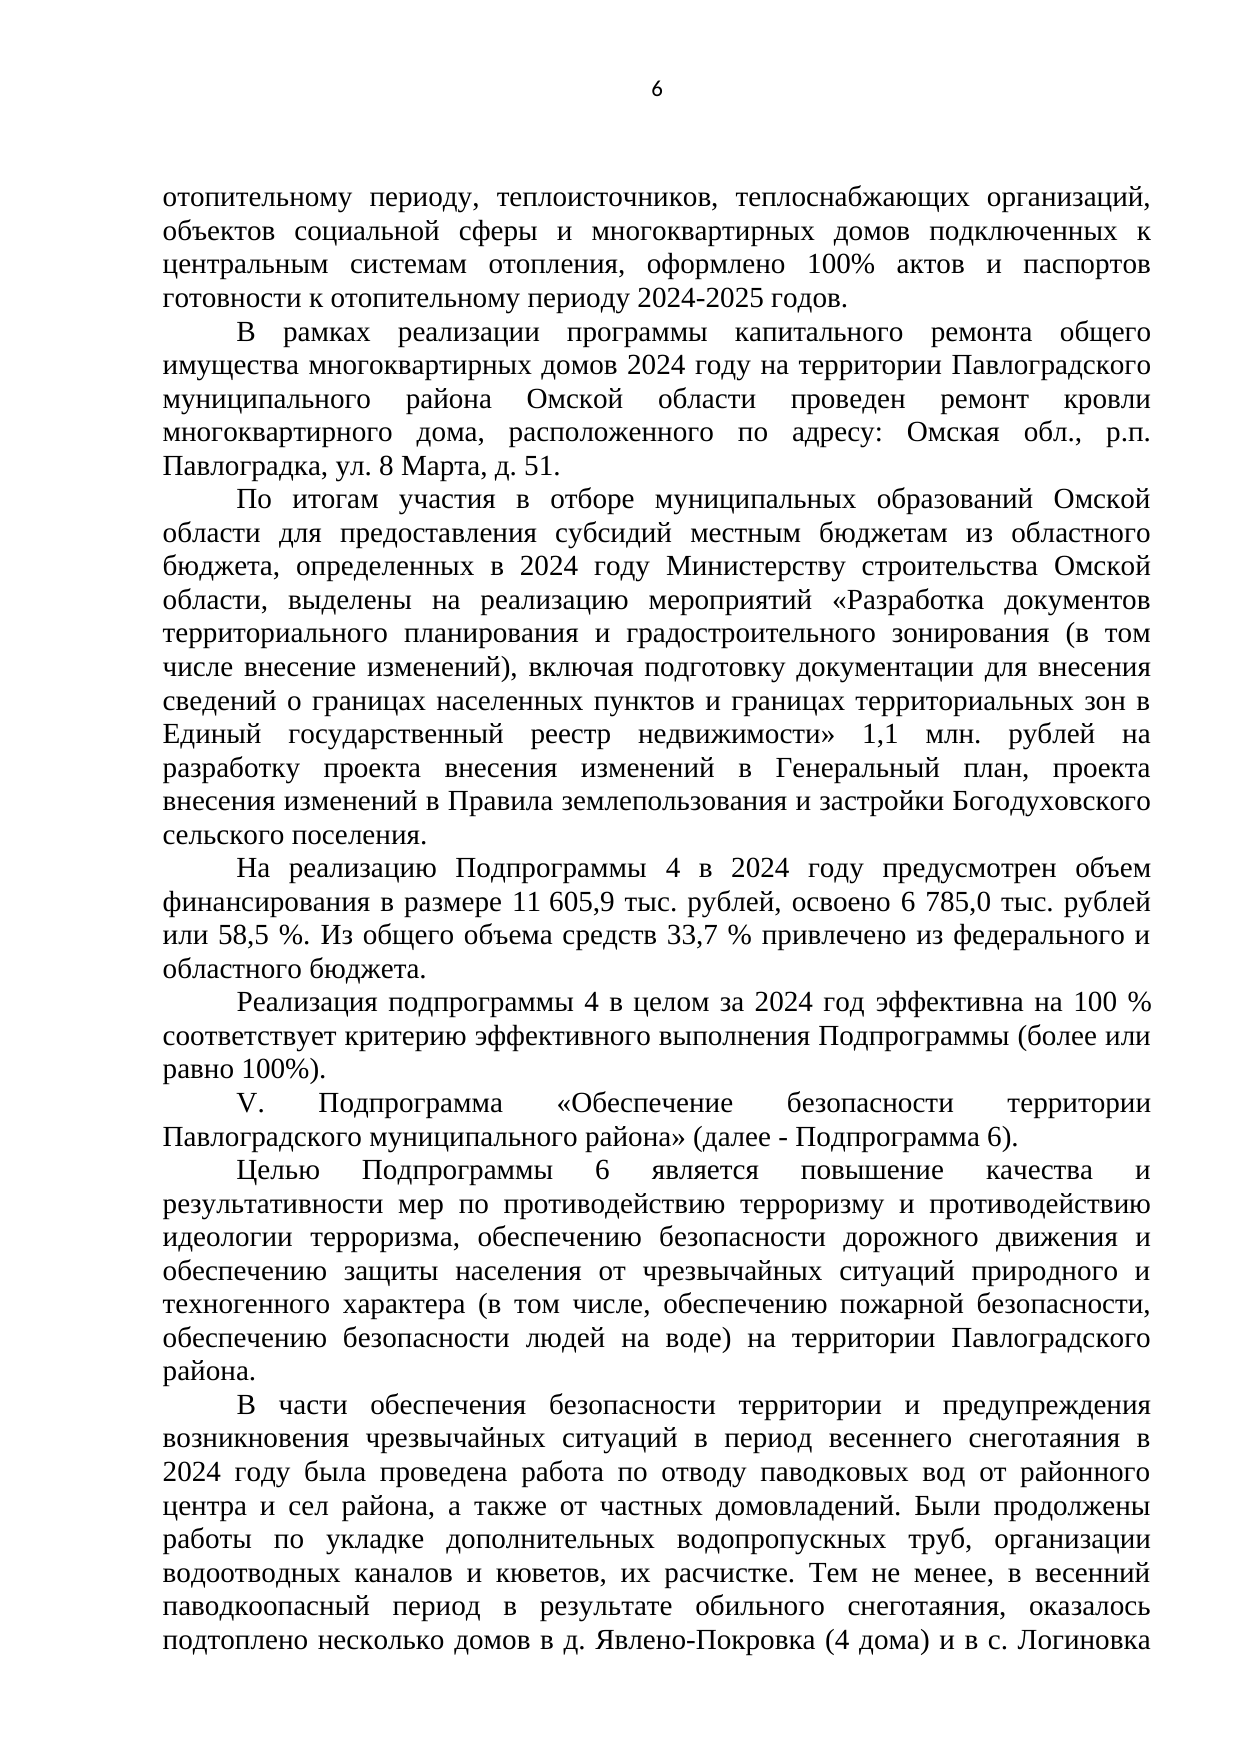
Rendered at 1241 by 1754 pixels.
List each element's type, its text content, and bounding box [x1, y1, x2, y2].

text На реализацию Подпрограммы 4 в 2024 году предусмотрен объем финансирования в размере 11 605,9 тыс. рублей, освоено 6 785,0 тыс. рублей или 58,5 %. Из общего объема средств 33,7 % привлечено из федерального и областного бюджета. [162, 850, 1152, 984]
text По итогам участия в отборе муниципальных образований Омской области для предоставления субсидий местным бюджетам из областного бюджета, определенных в 2024 году Министерству строительства Омской области, выделены на реализацию мероприятий «Разработка документов территориального планирования и градостроительного зонирования (в том числе внесение изменений), включая подготовку документации для внесения сведений о границах населенных пунктов и границах территориальных зон в Единый государственный реестр недвижимости» 1,1 млн. рублей на разработку проекта внесения изменений в Генеральный план, проекта внесения изменений в Правила землепользования и застройки Богодуховского сельского поселения. [162, 481, 1152, 850]
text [162, 179, 1152, 314]
text Реализация подпрограммы 4 в целом за 2024 год эффективна на 100 % соответствует критерию эффективного выполнения Подпрограммы (более или равно 100%). [162, 984, 1152, 1085]
text Целью Подпрограммы 6 является повышение качества и результативности мер по противодействию терроризму и противодействию идеологии терроризма, обеспечению безопасности дорожного движения и обеспечению защиты населения от чрезвычайных ситуаций природного и техногенного характера (в том числе, обеспечению пожарной безопасности, обеспечению безопасности людей на воде) на территории Павлоградского района. [162, 1152, 1152, 1387]
text В рамках реализации программы капитального ремонта общего имущества многоквартирных домов 2024 году на территории Павлоградского муниципального района Омской области проведен ремонт кровли многоквартирного дома, расположенного по адресу: Омская обл., р.п. Павлоградка, ул. 8 Марта, д. 51. [162, 314, 1152, 481]
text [162, 1387, 1152, 1655]
text V. Подпрограмма «Обеспечение безопасности территории Павлоградского муниципального района» (далее - Подпрограмма 6). [162, 1085, 1152, 1152]
